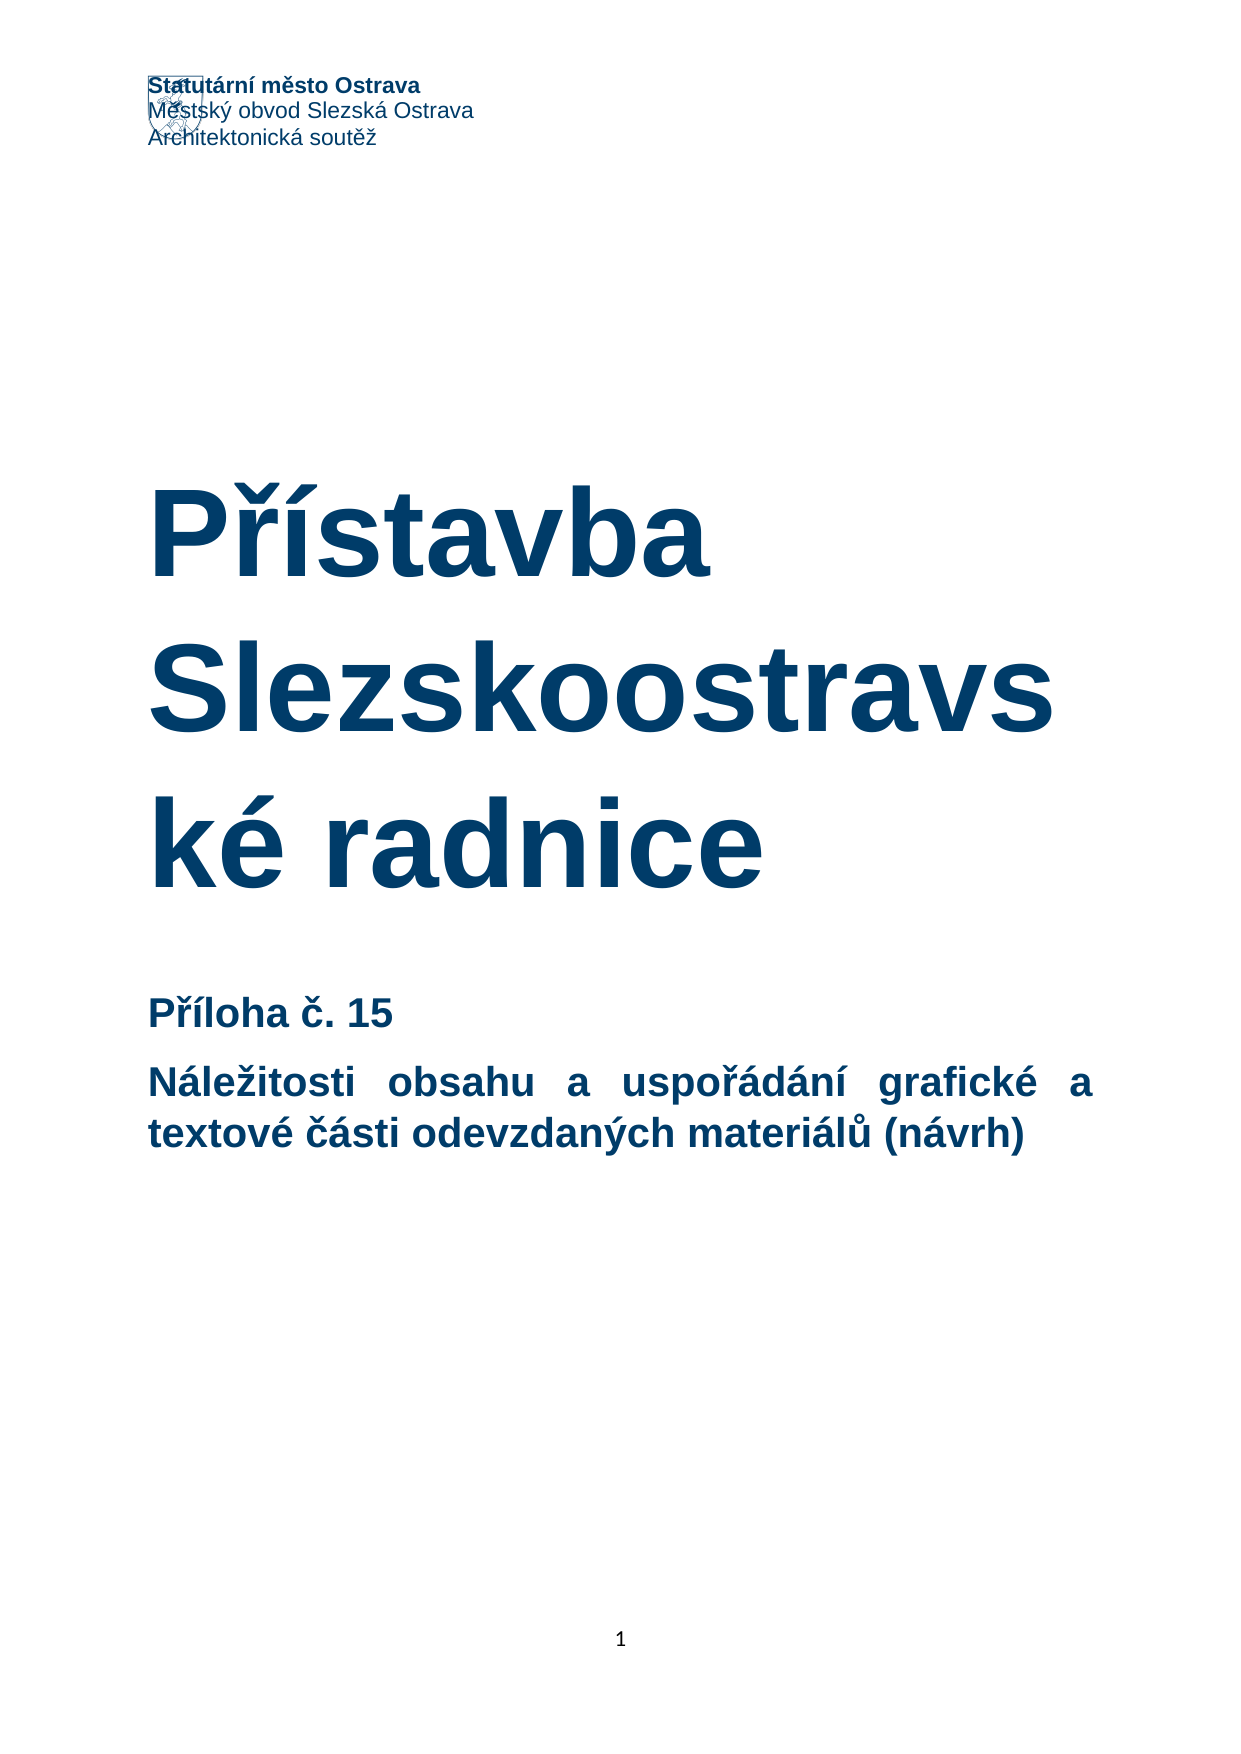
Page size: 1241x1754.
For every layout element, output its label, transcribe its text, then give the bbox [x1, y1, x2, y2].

text Přístavba Slezskoostravské radnice [148, 459, 1093, 913]
text Příloha č. 15 [148, 988, 1093, 1036]
picture [152, 131, 158, 139]
text Náležitosti obsahu a uspořádání grafické a textové části odevzdaných materiálů (návrh) [148, 1057, 1093, 1156]
picture [147, 75, 204, 140]
